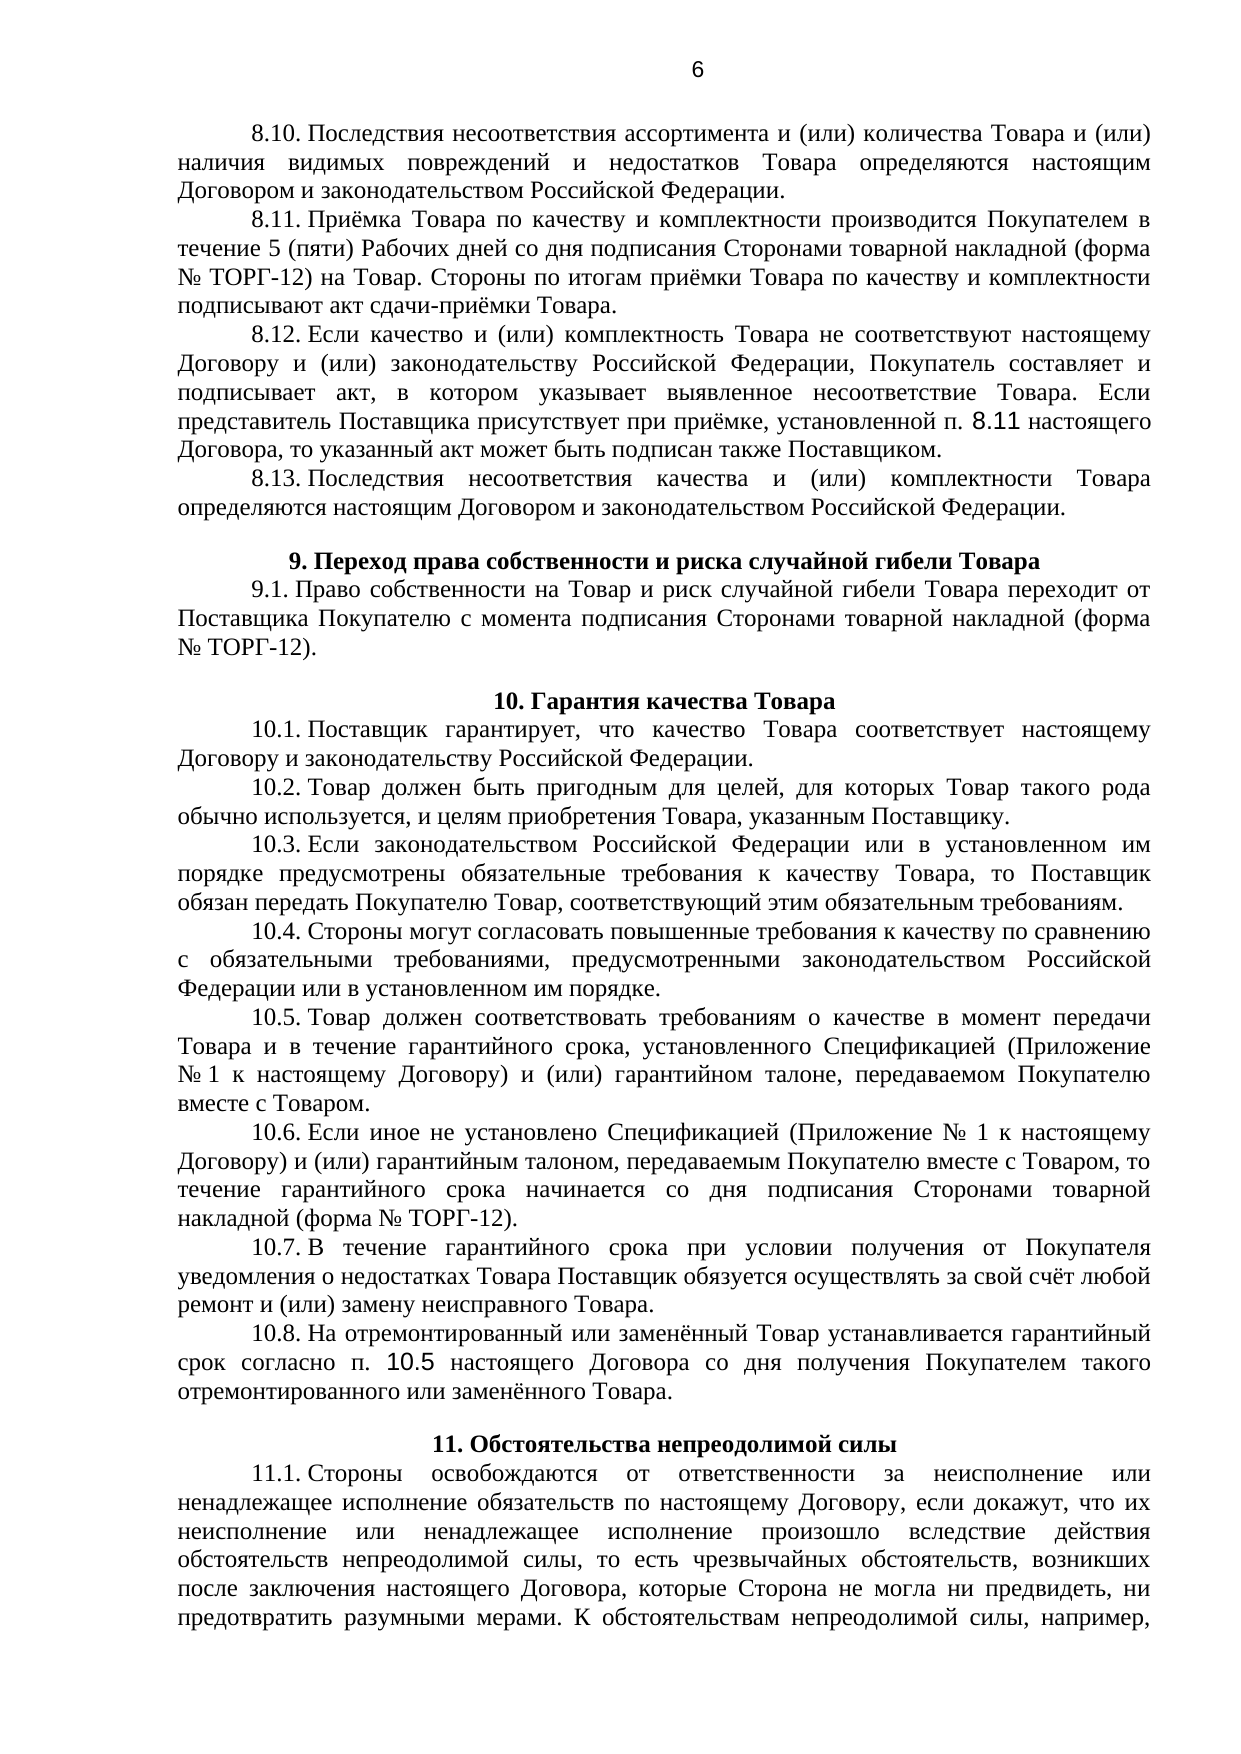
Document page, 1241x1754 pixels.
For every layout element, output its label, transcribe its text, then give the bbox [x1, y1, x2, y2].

list Последствия несоответствия качества и (или) комплектности Товара определяются настоящим Договором и законодательством Российской Федерации. [177, 463, 1152, 521]
list Последствия несоответствия ассортимента и (или) количества Товара и (или) наличия видимых повреждений и недостатков Товара определяются настоящим Договором и законодательством Российской Федерации. [177, 118, 1152, 204]
list Поставщик гарантирует, что качество Товара соответствует настоящему Договору и законодательству Российской Федерации. [177, 714, 1152, 772]
list Переход права собственности и риска случайной гибели Товара [177, 546, 1152, 574]
list Товар должен соответствовать требованиям о качестве в момент передачи Товара и в течение гарантийного срока, установленного Спецификацией (Приложение № 1 к настоящему Договору) и (или) гарантийном талоне, передаваемом Покупателю вместе с Товаром. [177, 1002, 1152, 1117]
list Обстоятельства непреодолимой силы [177, 1429, 1152, 1458]
list В течение гарантийного срока при условии получения от Покупателя уведомления о недостатках Товара Поставщик обязуется осуществлять за свой счёт любой ремонт и (или) замену неисправного Товара. [177, 1232, 1152, 1318]
list Приёмка Товара по качеству и комплектности производится Покупателем в течение 5 (пяти) Рабочих дней со дня подписания Сторонами товарной накладной (форма № ТОРГ-12) на Товар. Стороны по итогам приёмки Товара по качеству и комплектности подписывают акт сдачи-приёмки Товара. [177, 204, 1152, 319]
list Если иное не установлено Спецификацией (Приложение № 1 к настоящему Договору) и (или) гарантийным талоном, передаваемым Покупателю вместе с Товаром, то течение гарантийного срока начинается со дня подписания Сторонами товарной накладной (форма № ТОРГ-12). [177, 1117, 1152, 1232]
list Если законодательством Российской Федерации или в установленном им порядке предусмотрены обязательные требования к качеству Товара, то Поставщик обязан передать Покупателю Товар, соответствующий этим обязательным требованиям. [177, 829, 1152, 916]
list Если качество и (или) комплектность Товара не соответствуют настоящему Договору и (или) законодательству Российской Федерации, Покупатель составляет и подписывает акт, в котором указывает выявленное несоответствие Товара. Если представитель Поставщика присутствует при приёмке, установленной п. 8.11 настоящего Договора, то указанный акт может быть подписан также Поставщиком. [177, 319, 1152, 463]
list Гарантия качества Товара [177, 686, 1152, 714]
list На отремонтированный или заменённый Товар устанавливается гарантийный срок согласно п. 10.5 настоящего Договора со дня получения Покупателем такого отремонтированного или заменённого Товара. [177, 1318, 1152, 1404]
list Стороны могут согласовать повышенные требования к качеству по сравнению с обязательными требованиями, предусмотренными законодательством Российской Федерации или в установленном им порядке. [177, 916, 1152, 1002]
list Право собственности на Товар и риск случайной гибели Товара переходит от Поставщика Покупателю с момента подписания Сторонами товарной накладной (форма № ТОРГ-12). [177, 574, 1152, 661]
list Товар должен быть пригодным для целей, для которых Товар такого рода обычно используется, и целям приобретения Товара, указанным Поставщику. [177, 772, 1152, 829]
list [177, 1458, 1152, 1631]
